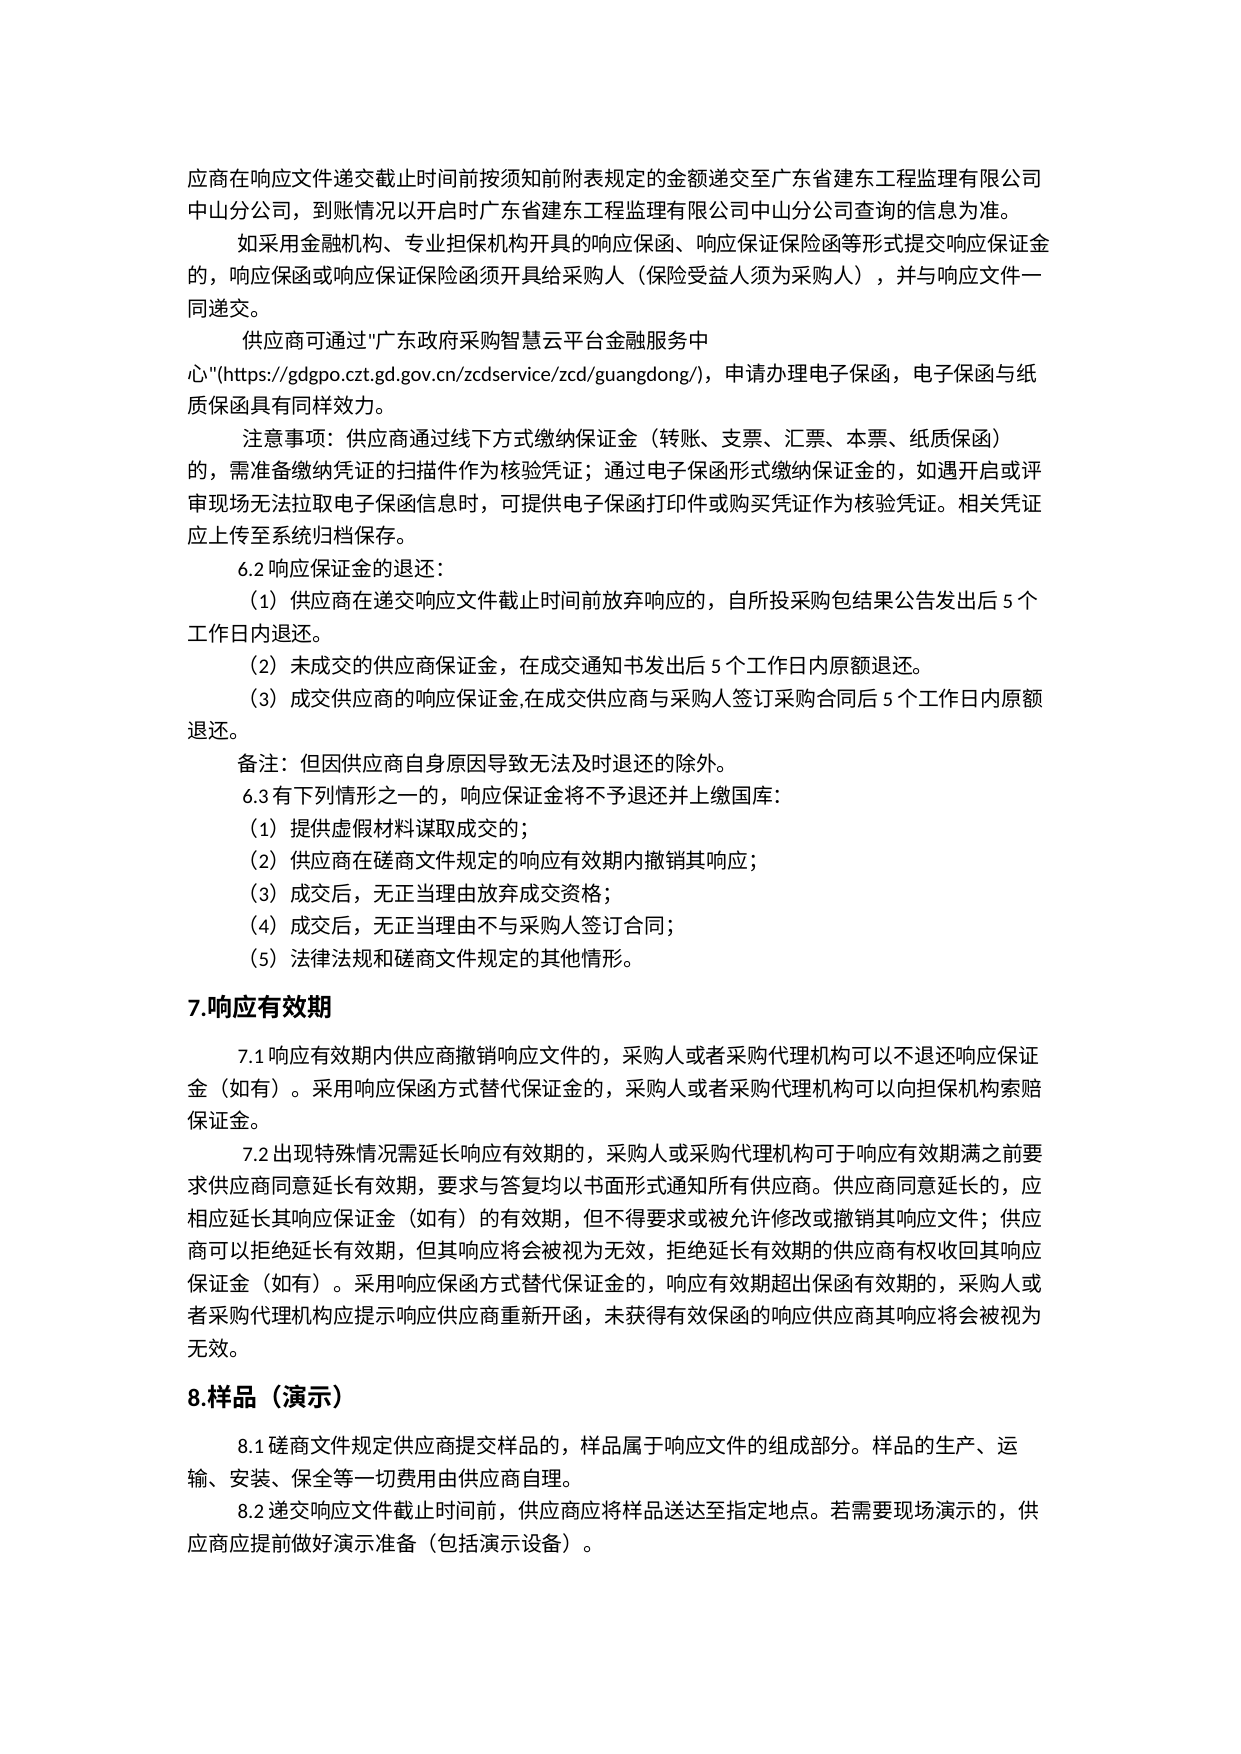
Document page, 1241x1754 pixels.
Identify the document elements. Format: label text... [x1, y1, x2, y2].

text （3）成交后，无正当理由放弃成交资格； [187, 877, 1053, 909]
text 8.1磋商文件规定供应商提交样品的，样品属于响应文件的组成部分。样品的生产、运输、安装、保全等一切费用由供应商自理。 [187, 1429, 1053, 1494]
text 7.2出现特殊情况需延长响应有效期的，采购人或采购代理机构可于响应有效期满之前要求供应商同意延长有效期，要求与答复均以书面形式通知所有供应商。供应商同意延长的，应相应延长其响应保证金（如有）的有效期，但不得要求或被允许修改或撤销其响应文件；供应商可以拒绝延长有效期，但其响应将会被视为无效，拒绝延长有效期的供应商有权收回其响应保证金（如有）。采用响应保函方式替代保证金的，响应有效期超出保函有效期的，采购人或者采购代理机构应提示响应供应商重新开函，未获得有效保函的响应供应商其响应将会被视为无效。 [187, 1137, 1053, 1364]
text 供应商可通过"广东政府采购智慧云平台金融服务中心"(https://gdgpo.czt.gd.gov.cn/zcdservice/zcd/guangdong/)，申请办理电子保函，电子保函与纸质保函具有同样效力。 [187, 324, 1053, 422]
text （4）成交后，无正当理由不与采购人签订合同； [187, 909, 1053, 942]
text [187, 162, 1053, 227]
text （1）提供虚假材料谋取成交的； [187, 812, 1053, 844]
text 备注：但因供应商自身原因导致无法及时退还的除外。 [187, 747, 1053, 779]
text （2）供应商在磋商文件规定的响应有效期内撤销其响应； [187, 844, 1053, 877]
text 7.1响应有效期内供应商撤销响应文件的，采购人或者采购代理机构可以不退还响应保证金（如有）。采用响应保函方式替代保证金的，采购人或者采购代理机构可以向担保机构索赔保证金。 [187, 1039, 1053, 1137]
text （2）未成交的供应商保证金，在成交通知书发出后5个工作日内原额退还。 [187, 649, 1053, 682]
text 8.2递交响应文件截止时间前，供应商应将样品送达至指定地点。若需要现场演示的，供应商应提前做好演示准备（包括演示设备）。 [187, 1494, 1053, 1559]
text 7.响应有效期 [187, 974, 1053, 1039]
text 如采用金融机构、专业担保机构开具的响应保函、响应保证保险函等形式提交响应保证金的，响应保函或响应保证保险函须开具给采购人（保险受益人须为采购人），并与响应文件一同递交。 [187, 227, 1053, 324]
text 8.样品（演示） [187, 1364, 1053, 1429]
text 6.3有下列情形之一的，响应保证金将不予退还并上缴国库： [187, 779, 1053, 812]
text （5）法律法规和磋商文件规定的其他情形。 [187, 942, 1053, 974]
text （3）成交供应商的响应保证金,在成交供应商与采购人签订采购合同后5个工作日内原额退还。 [187, 682, 1053, 747]
text 注意事项：供应商通过线下方式缴纳保证金（转账、支票、汇票、本票、纸质保函）的，需准备缴纳凭证的扫描件作为核验凭证；通过电子保函形式缴纳保证金的，如遇开启或评审现场无法拉取电子保函信息时，可提供电子保函打印件或购买凭证作为核验凭证。相关凭证应上传至系统归档保存。 [187, 422, 1053, 552]
text 6.2响应保证金的退还： [187, 552, 1053, 584]
text （1）供应商在递交响应文件截止时间前放弃响应的，自所投采购包结果公告发出后5个工作日内退还。 [187, 584, 1053, 649]
